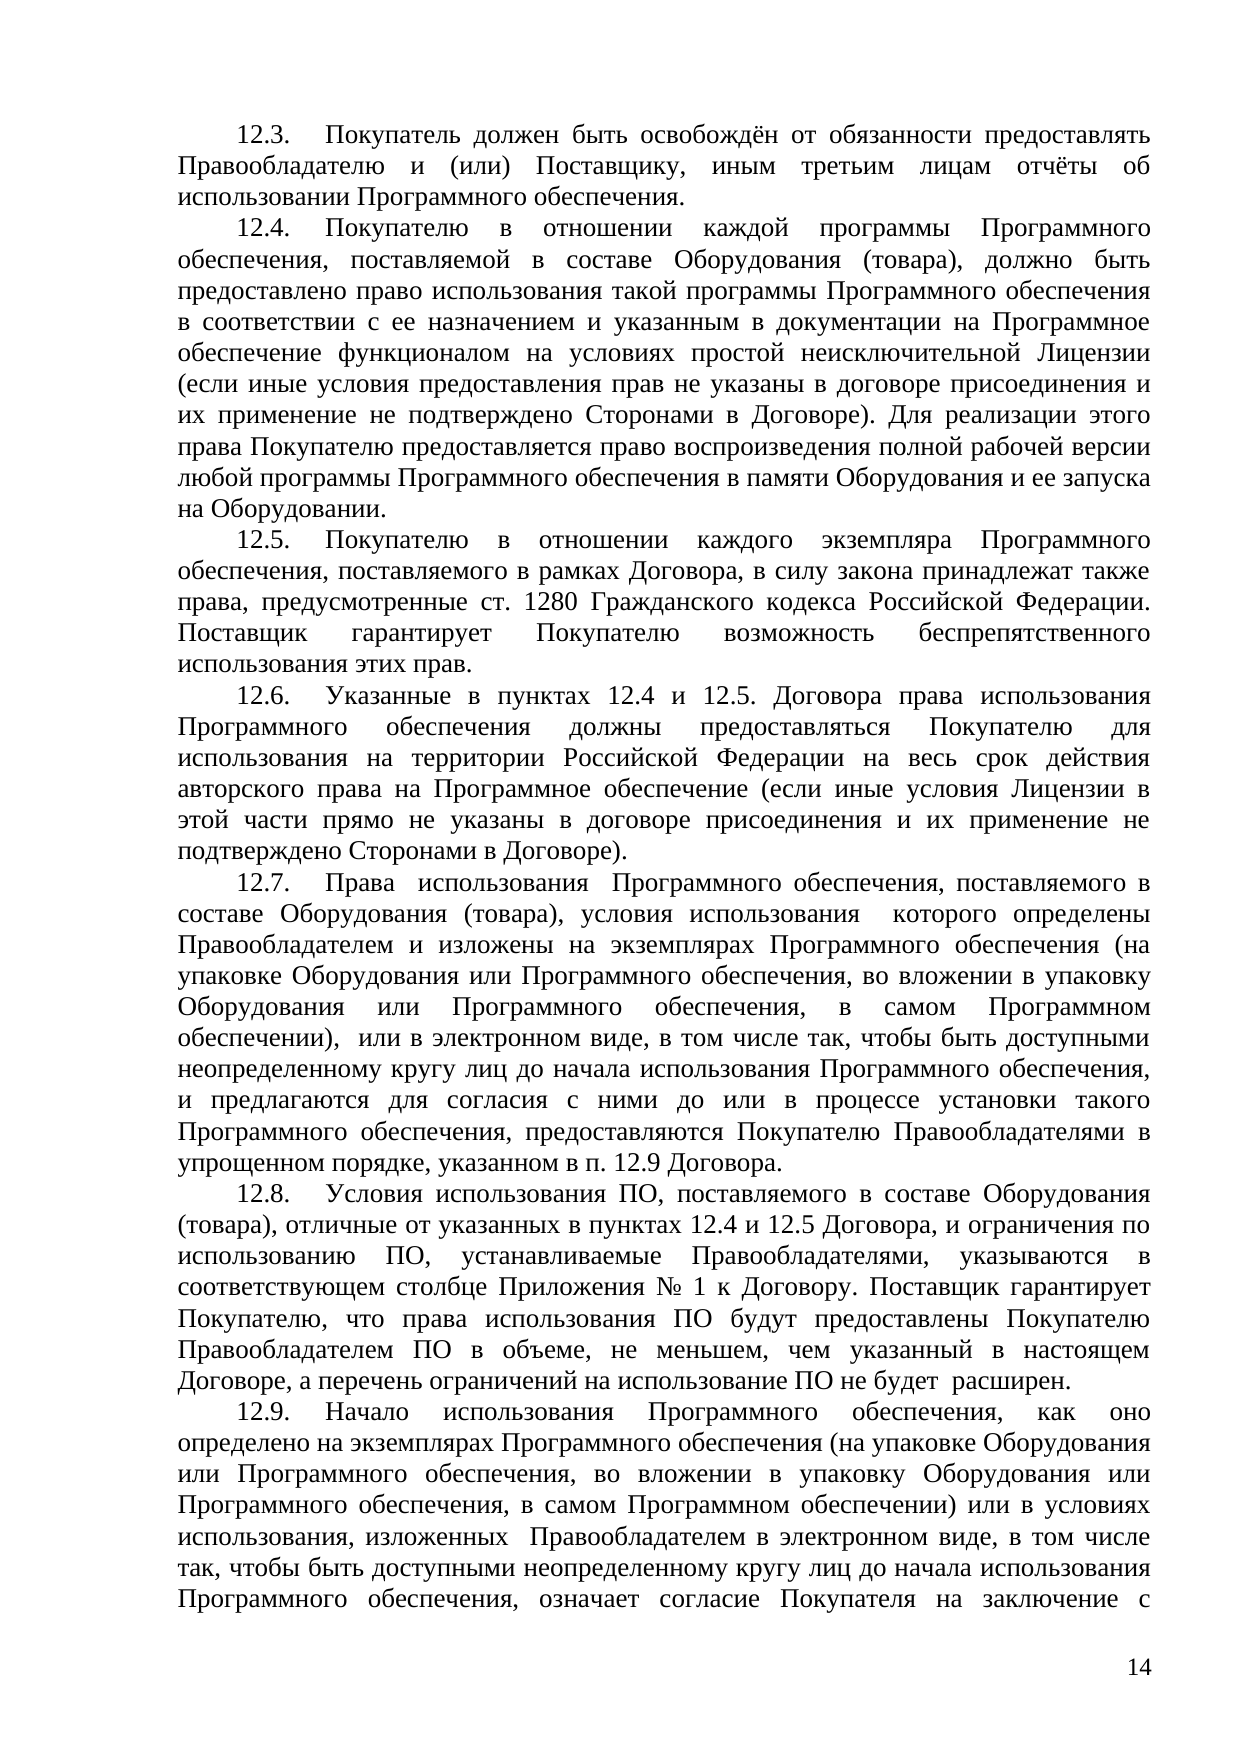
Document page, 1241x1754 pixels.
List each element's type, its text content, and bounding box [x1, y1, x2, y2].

list Права использования Программного обеспечения, поставляемого в составе Оборудования (товара), условия использования которого определены Правообладателем и изложены на экземплярах Программного обеспечения (на упаковке Оборудования или Программного обеспечения, во вложении в упаковку Оборудования или Программного обеспечения, в самом Программном обеспечении), или в электронном виде, в том числе так, чтобы быть доступными неопределенному кругу лиц до начала использования Программного обеспечения, и предлагаются для согласия с ними до или в процессе установки такого Программного обеспечения, предоставляются Покупателю Правообладателями в упрощенном порядке, указанном в п. 12.9 Договора. [177, 866, 1152, 1177]
list Условия использования ПО, поставляемого в составе Оборудования (товара), отличные от указанных в пунктах 12.4 и 12.5 Договора, и ограничения по использованию ПО, устанавливаемые Правообладателями, указываются в соответствующем столбце Приложения № 1 к Договору. Поставщик гарантирует Покупателю, что права использования ПО будут предоставлены Покупателю Правообладателем ПО в объеме, не меньшем, чем указанный в настоящем Договоре, а перечень ограничений на использование ПО не будет расширен. [177, 1177, 1152, 1395]
list Покупателю в отношении каждого экземпляра Программного обеспечения, поставляемого в рамках Договора, в силу закона принадлежат также права, предусмотренные ст. 1280 Гражданского кодекса Российской Федерации. Поставщик гарантирует Покупателю возможность беспрепятственного использования этих прав. [177, 523, 1152, 679]
list Указанные в пунктах 12.4 и 12.5. Договора права использования Программного обеспечения должны предоставляться Покупателю для использования на территории Российской Федерации на весь срок действия авторского права на Программное обеспечение (если иные условия Лицензии в этой части прямо не указаны в договоре присоединения и их применение не подтверждено Сторонами в Договоре). [177, 679, 1152, 866]
list Покупатель должен быть освобождён от обязанности предоставлять Правообладателю и (или) Поставщику, иным третьим лицам отчёты об использовании Программного обеспечения. [177, 118, 1152, 212]
list Покупателю в отношении каждой программы Программного обеспечения, поставляемой в составе Оборудования (товара), должно быть предоставлено право использования такой программы Программного обеспечения в соответствии с ее назначением и указанным в документации на Программное обеспечение функционалом на условиях простой неисключительной Лицензии (если иные условия предоставления прав не указаны в договоре присоединения и их применение не подтверждено Сторонами в Договоре). Для реализации этого права Покупателю предоставляется право воспроизведения полной рабочей версии любой программы Программного обеспечения в памяти Оборудования и ее запуска на Оборудовании. [177, 212, 1152, 523]
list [177, 1395, 1152, 1613]
